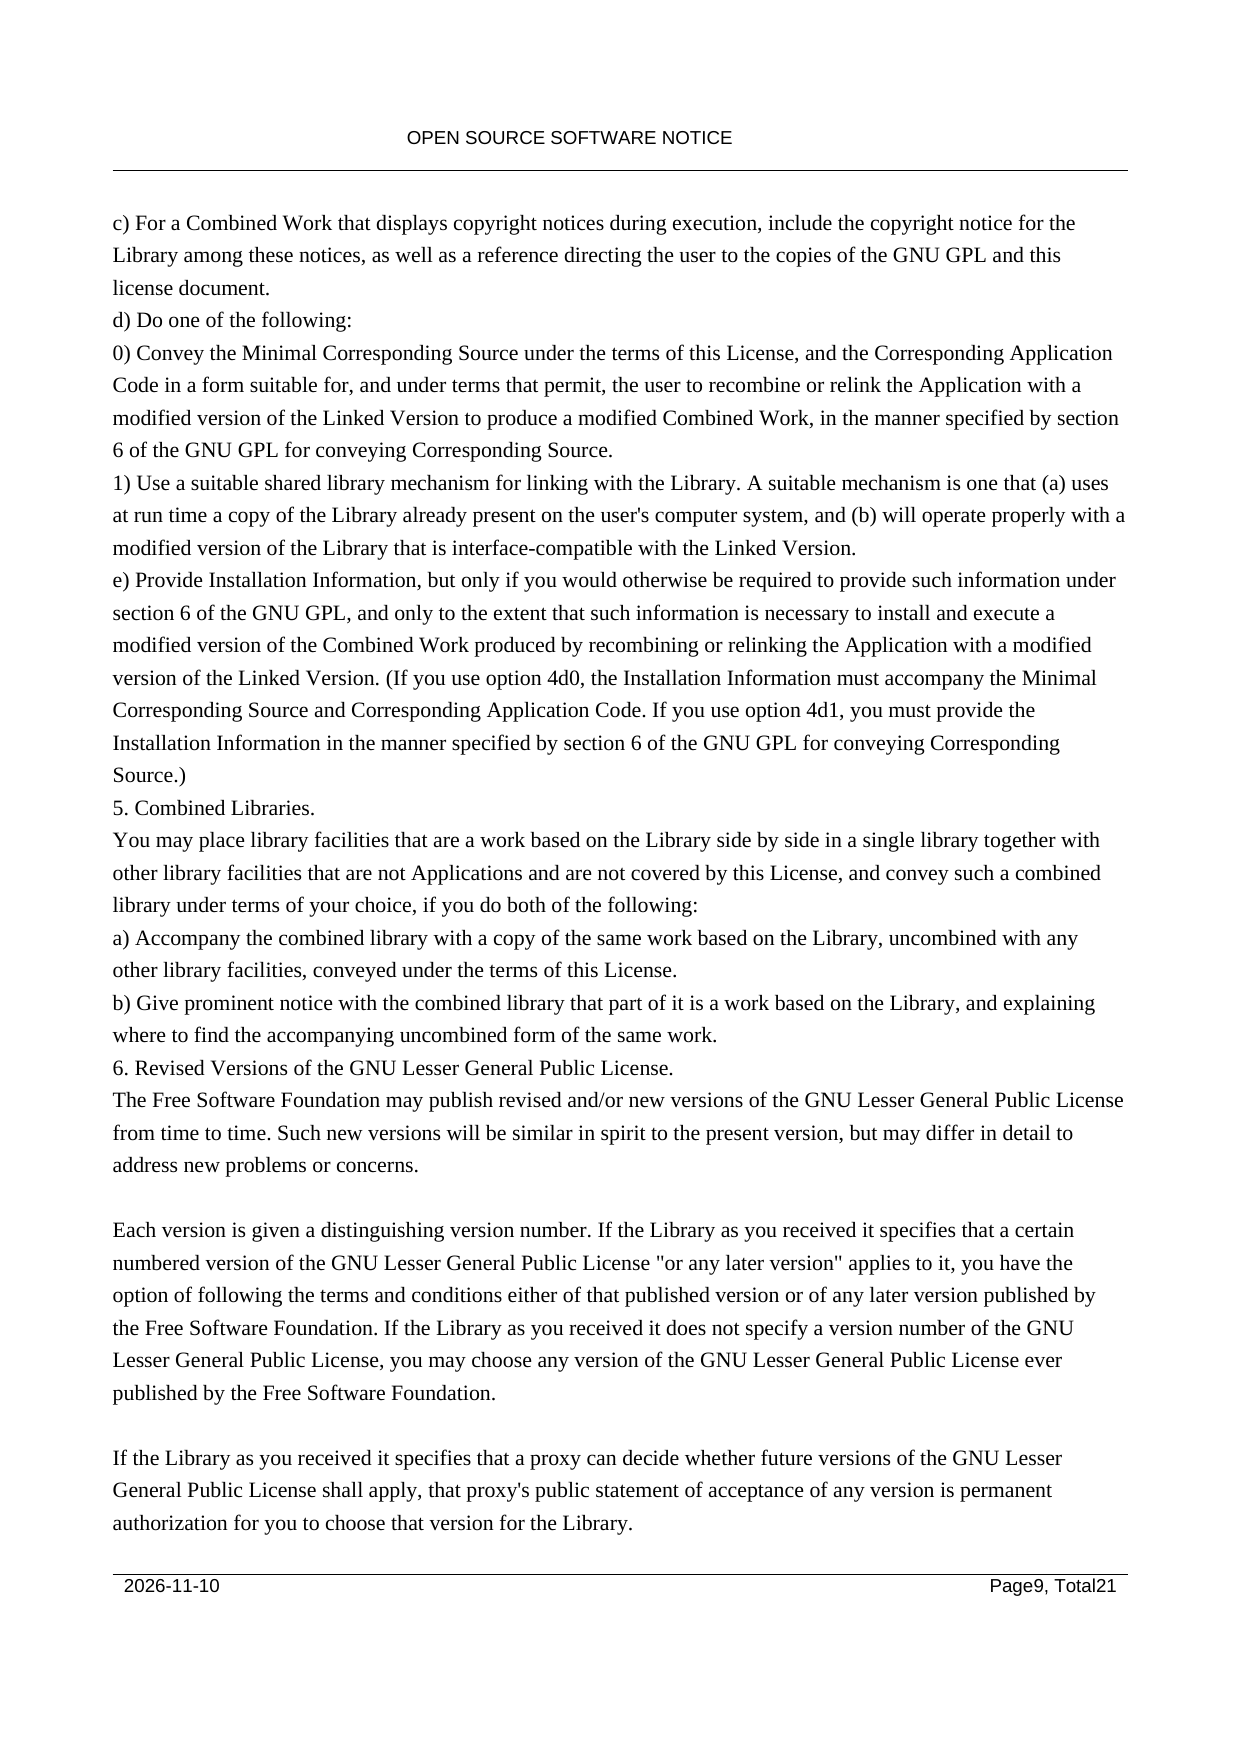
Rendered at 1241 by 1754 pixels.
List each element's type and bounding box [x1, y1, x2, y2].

text [112, 206, 1128, 1539]
